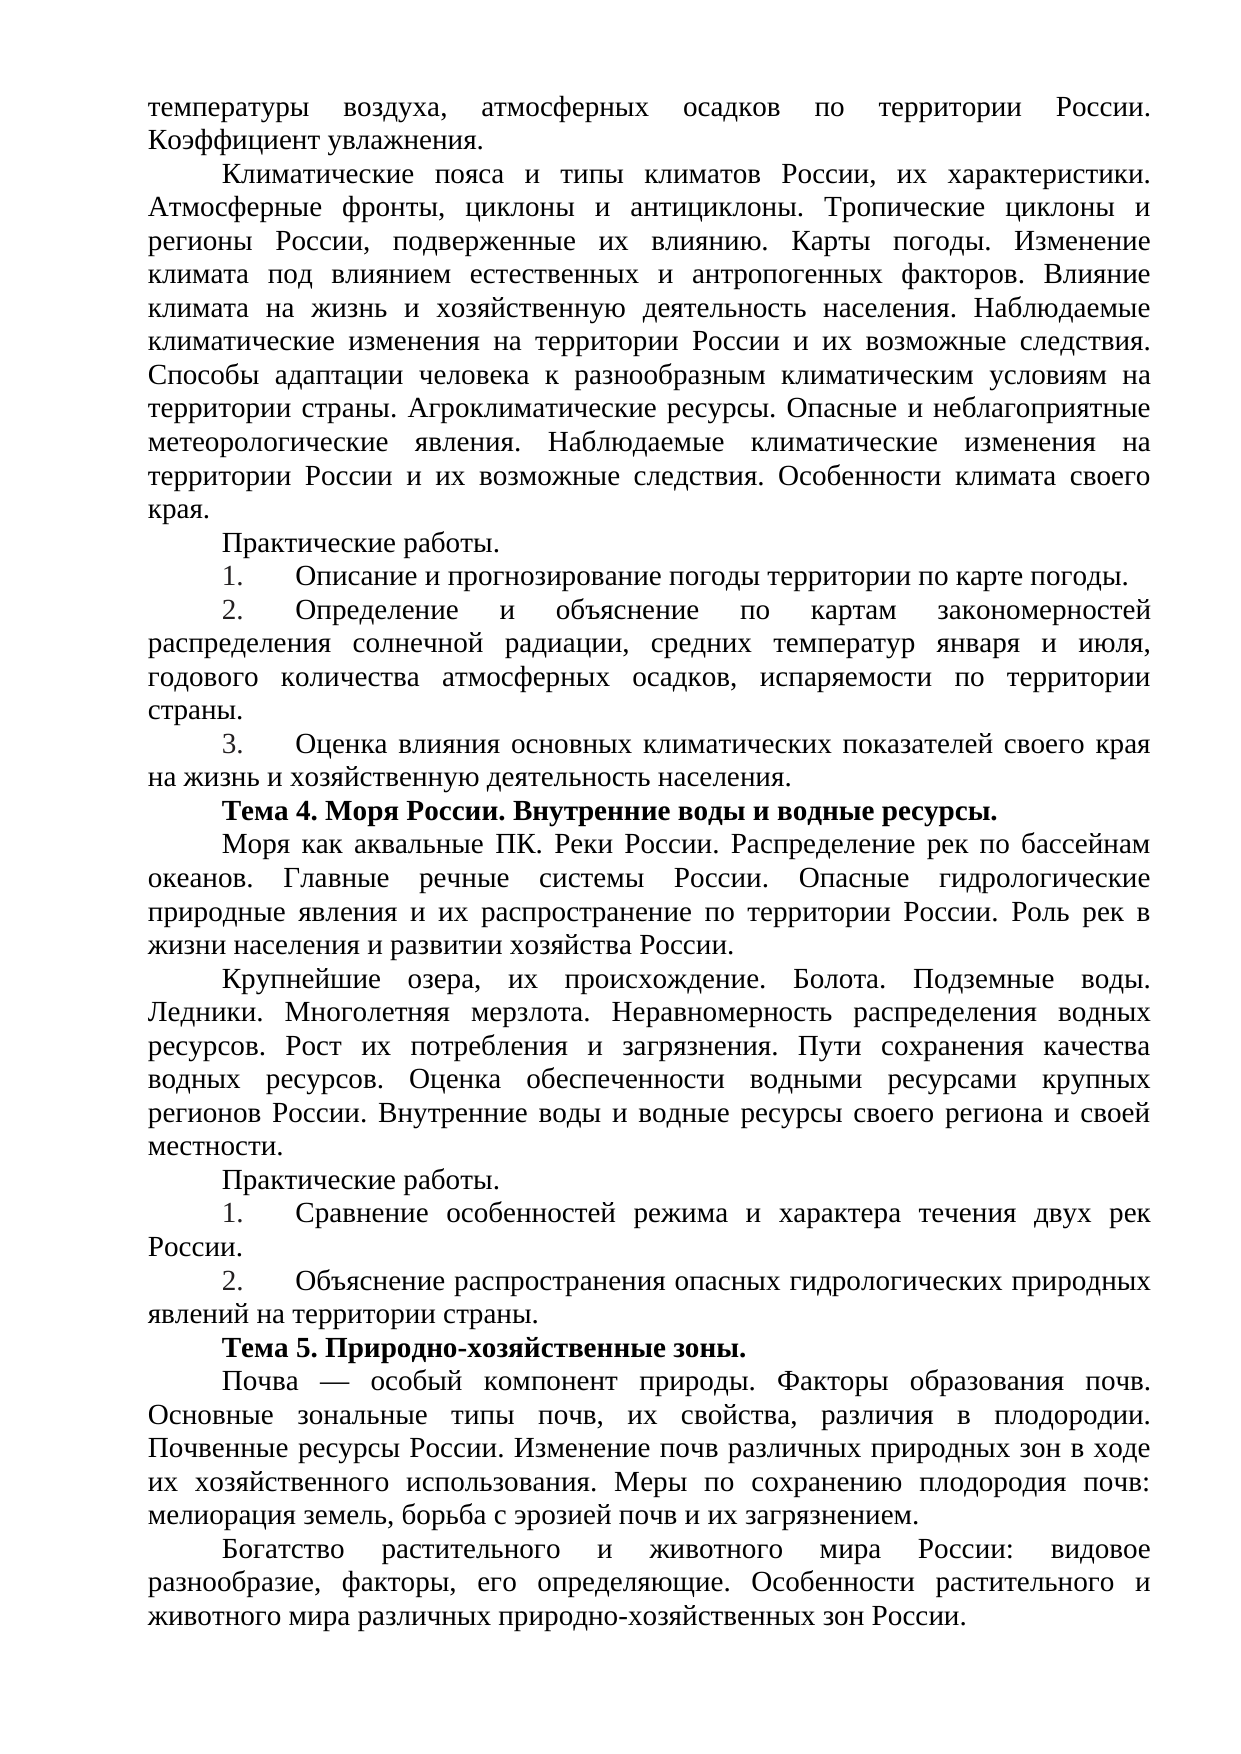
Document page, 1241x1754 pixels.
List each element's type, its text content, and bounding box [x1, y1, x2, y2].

text Богатство растительного и животного мира России: видовое разнообразие, факторы, его определяющие. Особенности растительного и животного мира различных природно-хозяйственных зон России. [148, 1531, 1152, 1632]
text Практические работы. [148, 1162, 1152, 1196]
text Практические работы. [148, 525, 1152, 558]
text Климатические пояса и типы климатов России, их характеристики. Атмосферные фронты, циклоны и антициклоны. Тропические циклоны и регионы России, подверженные их влиянию. Карты погоды. Изменение климата под влиянием естественных и антропогенных факторов. Влияние климата на жизнь и хозяйственную деятельность населения. Наблюдаемые климатические изменения на территории России и их возможные следствия. Способы адаптации человека к разнообразным климатическим условиям на территории страны. Агроклиматические ресурсы. Опасные и неблагоприятные метеорологические явления. Наблюдаемые климатические изменения на территории России и их возможные следствия. Особенности климата своего края. [148, 156, 1152, 525]
list Определение и объяснение по картам закономерностей распределения солнечной радиации, средних температур января и июля, годового количества атмосферных осадков, испаряемости по территории страны. [148, 592, 1152, 726]
text Тема 5. Природно-хозяйственные зоны. [148, 1330, 1152, 1363]
list Оценка влияния основных климатических показателей своего края на жизнь и хозяйственную деятельность населения. [148, 726, 1152, 793]
text Моря как аквальные ПК. Реки России. Распределение рек по бассейнам океанов. Главные речные системы России. Опасные гидрологические природные явления и их распространение по территории России. Роль рек в жизни населения и развитии хозяйства России. [148, 827, 1152, 961]
list Сравнение особенностей режима и характера течения двух рек России. [148, 1196, 1152, 1263]
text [148, 89, 1152, 156]
text Тема 4. Моря России. Внутренние воды и водные ресурсы. [148, 793, 1152, 827]
text Почва — особый компонент природы. Факторы образования почв. Основные зональные типы почв, их свойства, различия в плодородии. Почвенные ресурсы России. Изменение почв различных природных зон в ходе их хозяйственного использования. Меры по сохранению плодородия почв: мелиорация земель, борьба с эрозией почв и их загрязнением. [148, 1363, 1152, 1531]
list Описание и прогнозирование погоды территории по карте погоды. [148, 558, 1152, 592]
text Крупнейшие озера, их происхождение. Болота. Подземные воды. Ледники. Многолетняя мерзлота. Неравномерность распределения водных ресурсов. Рост их потребления и загрязнения. Пути сохранения качества водных ресурсов. Оценка обеспеченности водными ресурсами крупных регионов России. Внутренние воды и водные ресурсы своего региона и своей местности. [148, 961, 1152, 1162]
list Объяснение распространения опасных гидрологических природных явлений на территории страны. [148, 1263, 1152, 1330]
